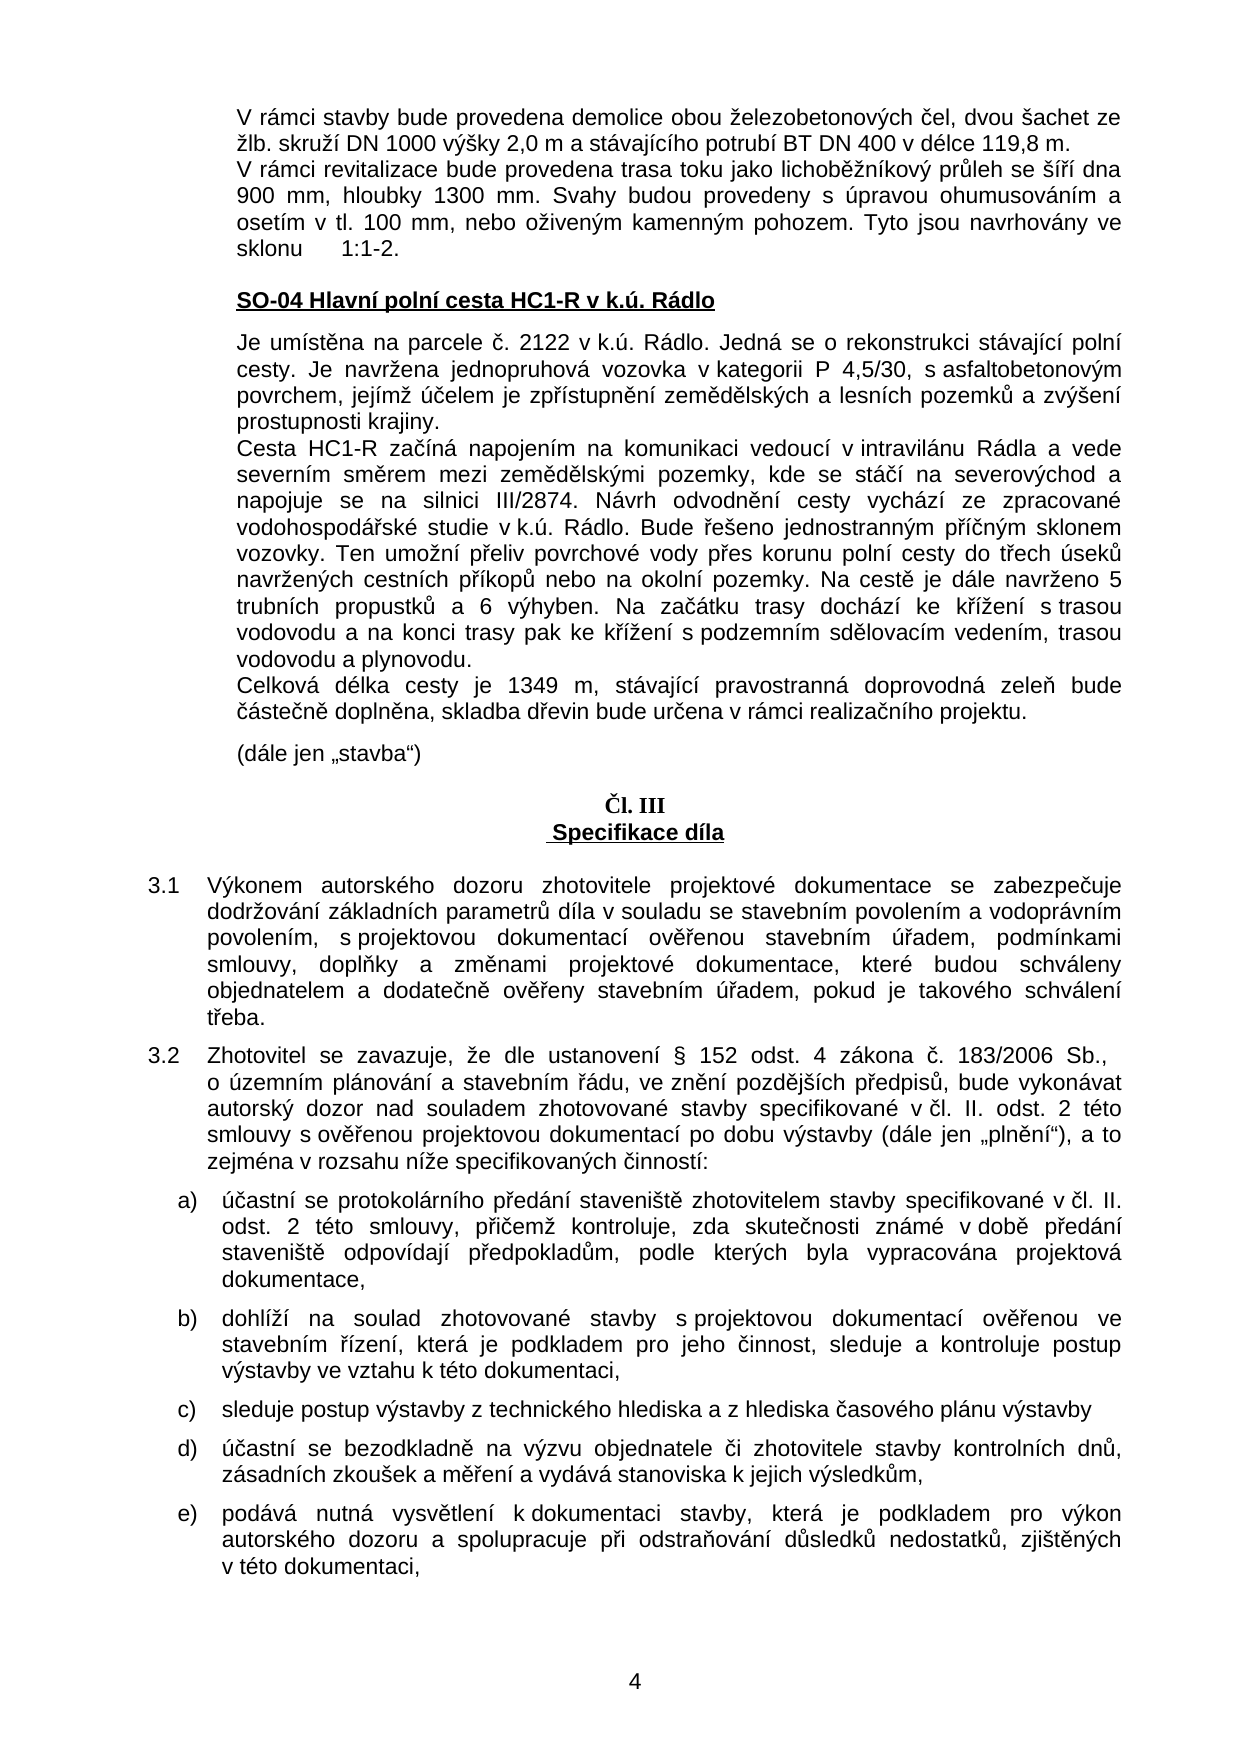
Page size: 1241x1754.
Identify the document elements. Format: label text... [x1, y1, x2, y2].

list Výkonem autorského dozoru zhotovitele projektové dokumentace se zabezpečuje dodržování základních parametrů díla v souladu se stavebním povolením a vodoprávním povolením, s projektovou dokumentací ověřenou stavebním úřadem, podmínkami smlouvy, doplňky a změnami projektové dokumentace, které budou schváleny objednatelem a dodatečně ověřeny stavebním úřadem, pokud je takového schválení třeba. [148, 872, 1122, 1030]
text V rámci stavby bude provedena demolice obou železobetonových čel, dvou šachet ze žlb. skruží DN 1000 výšky 2,0 m a stávajícího potrubí BT DN 400 v délce 119,8 m. [236, 103, 1122, 156]
text Čl. III [148, 793, 1122, 819]
list dohlíží na soulad zhotovované stavby s projektovou dokumentací ověřenou ve stavebním řízení, která je podkladem pro jeho činnost, sleduje a kontroluje postup výstavby ve vztahu k této dokumentaci, [177, 1304, 1122, 1383]
text Je umístěna na parcele č. 2122 v k.ú. Rádlo. Jedná se o rekonstrukci stávající polní cesty. Je navržena jednopruhová vozovka v kategorii P 4,5/30, s asfaltobetonovým povrchem, jejímž účelem je zpřístupnění zemědělských a lesních pozemků a zvýšení prostupnosti krajiny. [236, 329, 1122, 435]
text Celková délka cesty je 1349 m, stávající pravostranná doprovodná zeleň bude částečně doplněna, skladba dřevin bude určena v rámci realizačního projektu. [236, 672, 1122, 724]
list podává nutná vysvětlení k dokumentaci stavby, která je podkladem pro výkon autorského dozoru a spolupracuje při odstraňování důsledků nedostatků, zjištěných v této dokumentaci, [177, 1500, 1122, 1579]
text Specifikace díla [148, 819, 1122, 845]
text V rámci revitalizace bude provedena trasa toku jako lichoběžníkový průleh se šíří dna , hloubky . Svahy budou provedeny s úpravou ohumusováním a osetím v tl. , nebo oživeným kamenným pohozem. Tyto jsou navrhovány ve sklonu 1:1-2. [236, 156, 1122, 262]
list sleduje postup výstavby z technického hlediska a z hlediska časového plánu výstavby [177, 1396, 1122, 1422]
text SO-04 Hlavní polní cesta HC1-R v k.ú. Rádlo [236, 287, 1122, 313]
list účastní se protokolárního předání staveniště zhotovitelem stavby specifikované v čl. II. odst. 2 této smlouvy, přičemž kontroluje, zda skutečnosti známé v době předání staveniště odpovídají předpokladům, podle kterých byla vypracována projektová dokumentace, [177, 1187, 1122, 1292]
list Zhotovitel se zavazuje, že dle ustanovení § 152 odst. 4 zákona č. 183/2006 Sb., o územním plánování a stavebním řádu, ve znění pozdějších předpisů, bude vykonávat autorský dozor nad souladem zhotovované stavby specifikované v čl. II. odst. 2 této smlouvy s ověřenou projektovou dokumentací po dobu výstavby (dále jen „plnění“), a to zejména v rozsahu níže specifikovaných činností: [148, 1042, 1122, 1174]
list účastní se bezodkladně na výzvu objednatele či zhotovitele stavby kontrolních dnů, zásadních zkoušek a měření a vydává stanoviska k jejich výsledkům, [177, 1435, 1122, 1488]
text Cesta HC1-R začíná napojením na komunikaci vedoucí v intravilánu Rádla a vede severním směrem mezi zemědělskými pozemky, kde se stáčí na severovýchod a napojuje se na silnici III/2874. Návrh odvodnění cesty vychází ze zpracované vodohospodářské studie v k.ú. Rádlo. Bude řešeno jednostranným příčným sklonem vozovky. Ten umožní přeliv povrchové vody přes korunu polní cesty do třech úseků navržených cestních příkopů nebo na okolní pozemky. Na cestě je dále navrženo 5 trubních propustků a 6 výhyben. Na začátku trasy dochází ke křížení s trasou vodovodu a na konci trasy pak ke křížení s podzemním sdělovacím vedením, trasou vodovodu a plynovodu. [236, 435, 1122, 672]
text (dále jen „stavba“) [148, 737, 1122, 766]
